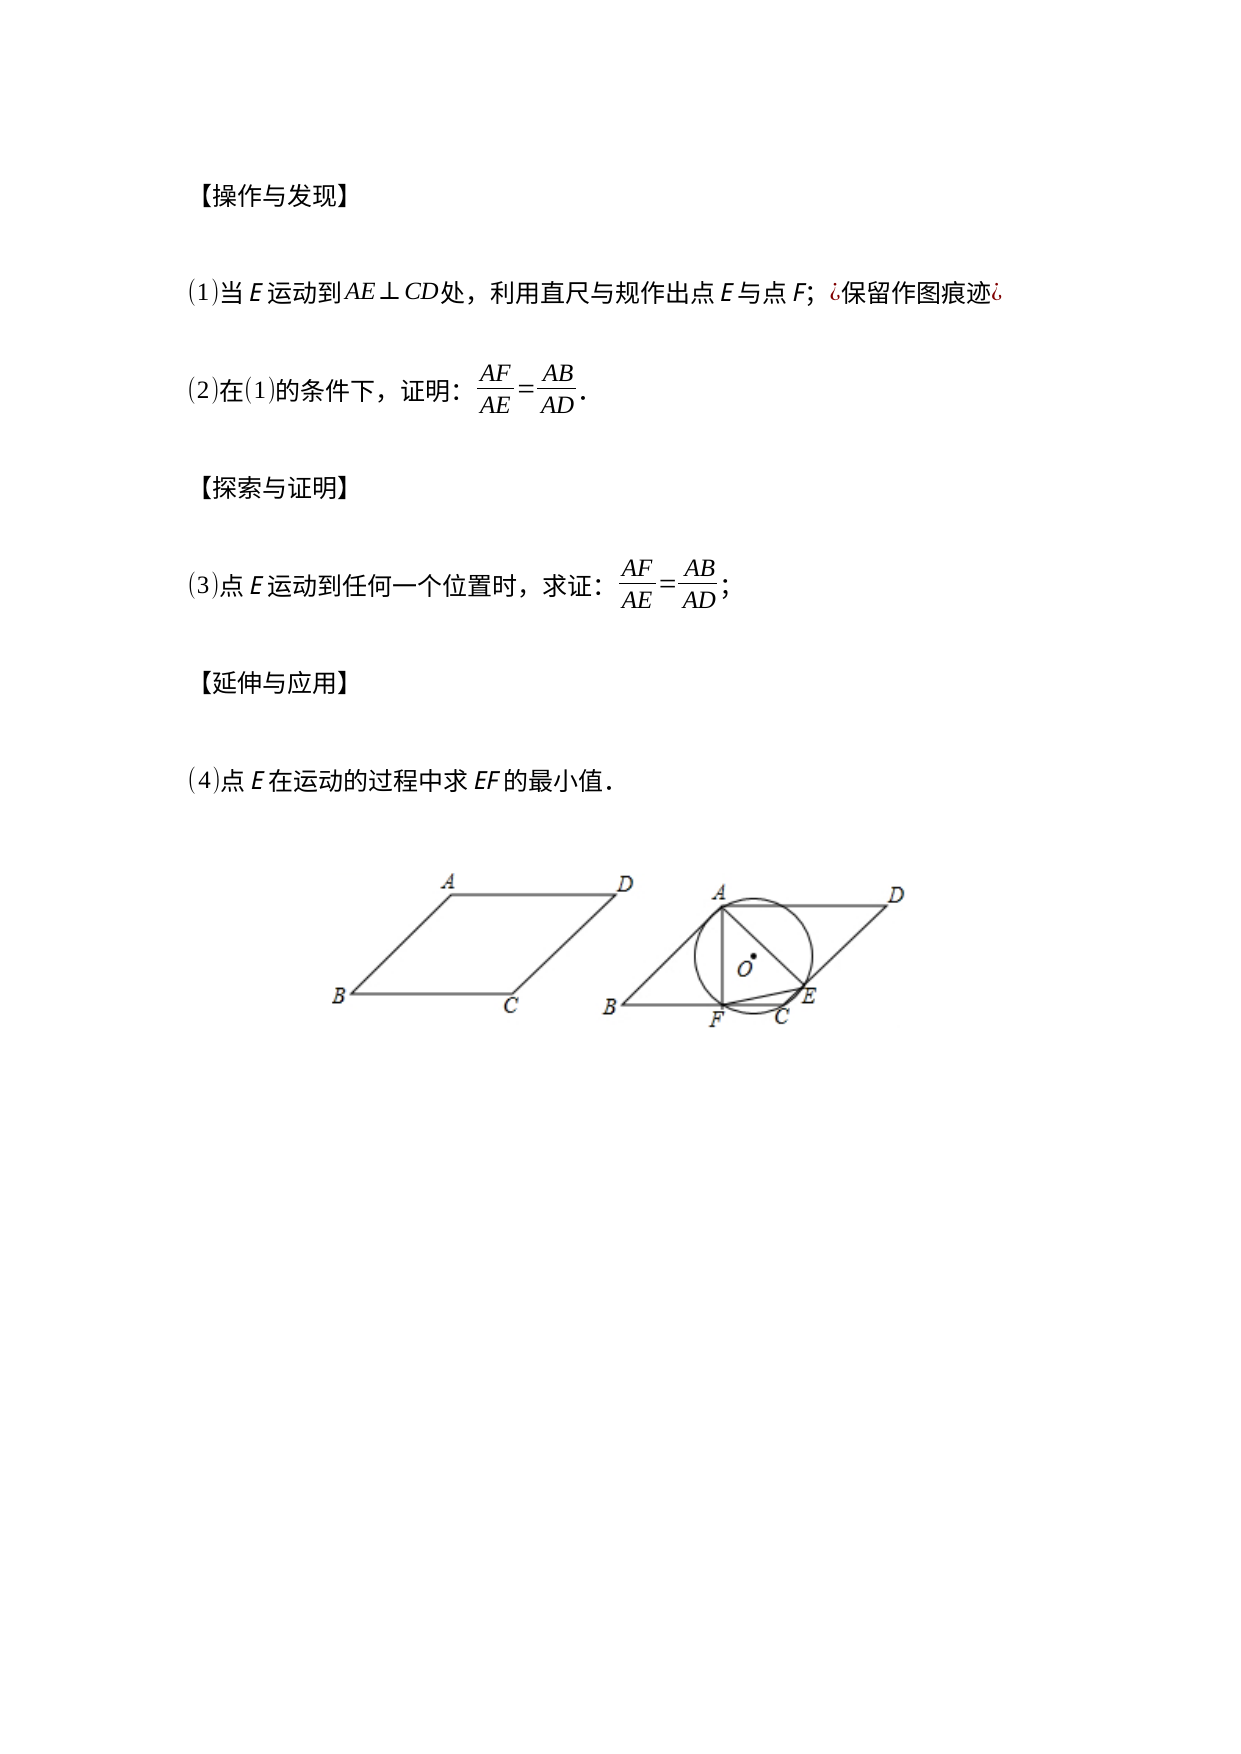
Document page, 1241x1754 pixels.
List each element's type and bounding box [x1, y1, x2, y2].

text [187, 162, 1053, 861]
picture [331, 873, 909, 1032]
